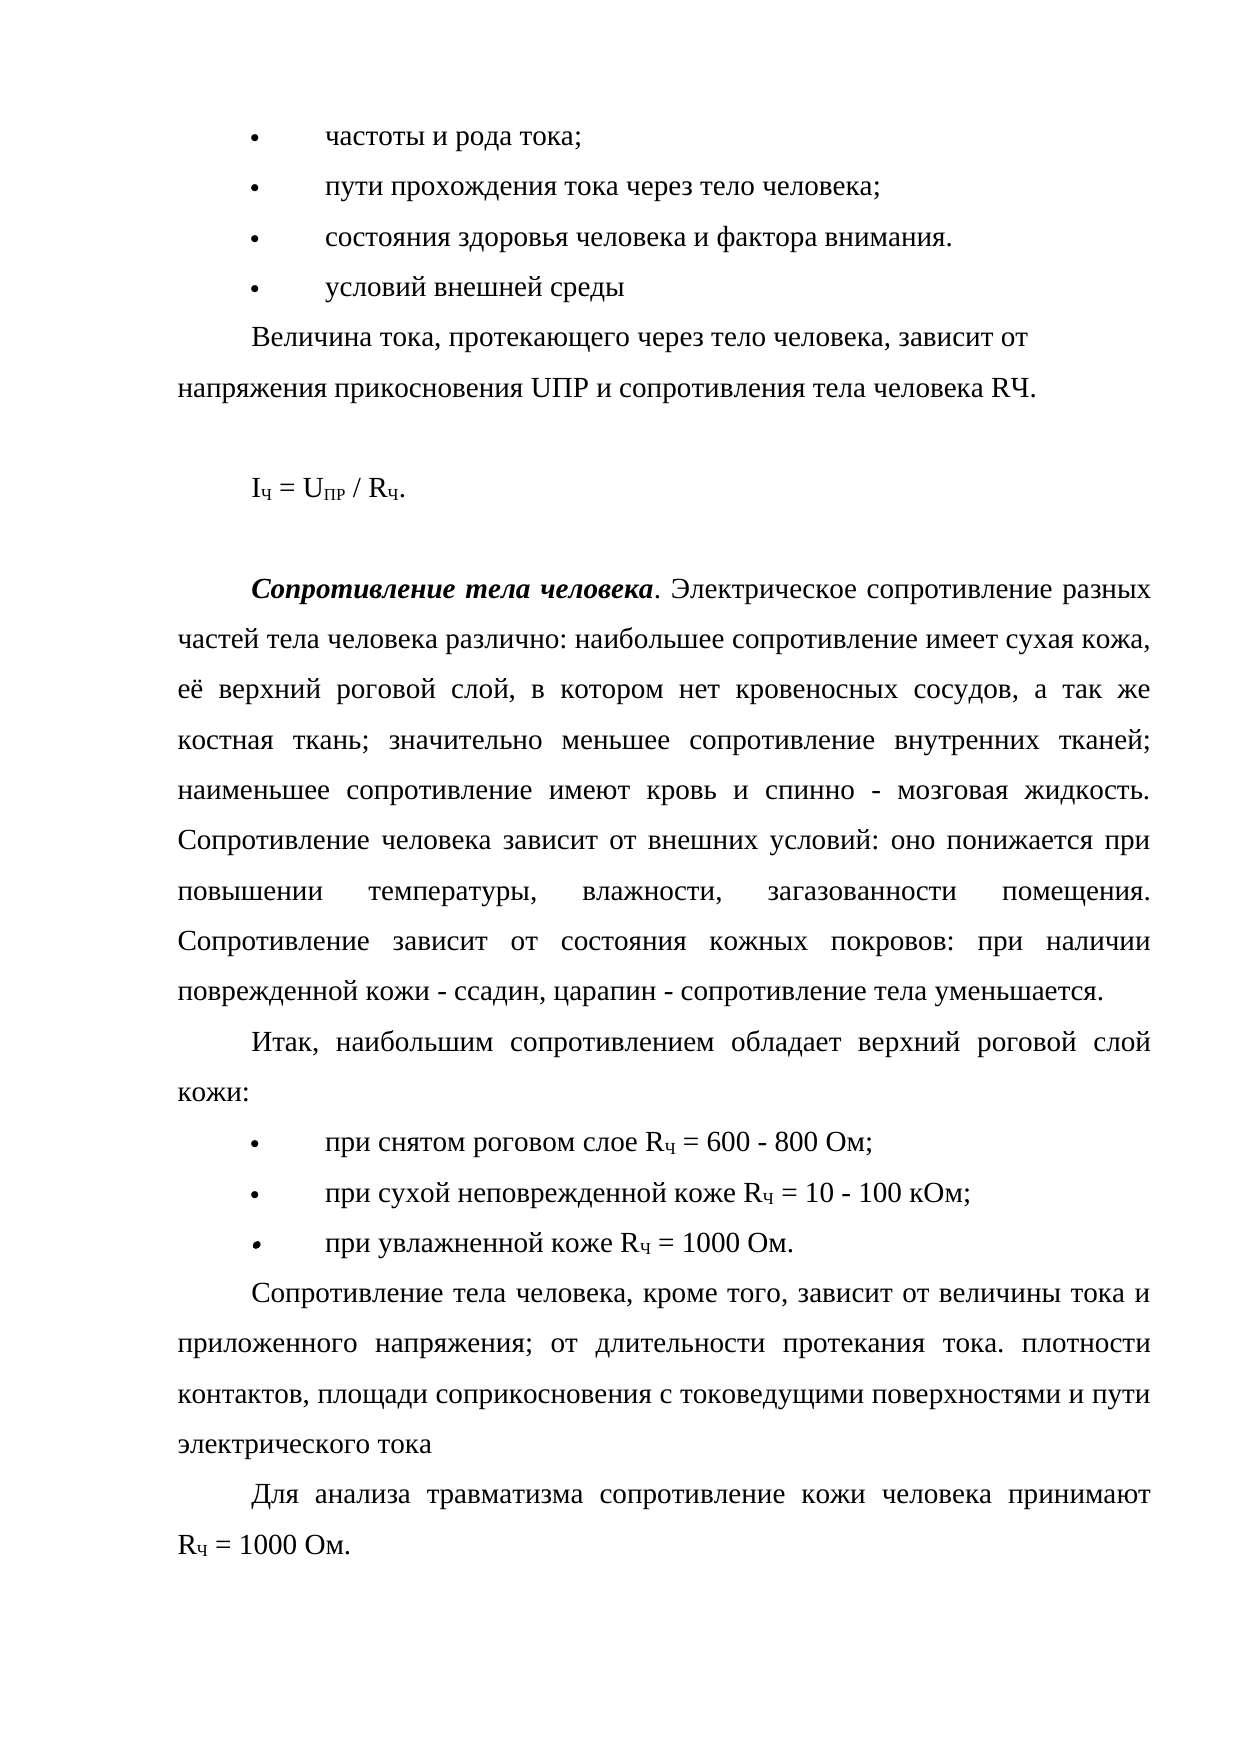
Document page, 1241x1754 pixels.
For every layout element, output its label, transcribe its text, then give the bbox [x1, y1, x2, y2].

list условий внешней среды [177, 269, 1152, 303]
text Итак, наибольшим сопротивлением обладает верхний роговой слой кожи: [177, 1024, 1152, 1108]
text Сопротивление тела человека, кроме того, зависит от величины тока и приложенного напряжения; от длительности протекания тока. плотности контактов, площади соприкосновения с токоведущими поверхностями и пути электрического тока [177, 1275, 1152, 1460]
list частоты и рода тока; [177, 118, 1152, 152]
text IЧ = UПР / RЧ. [177, 470, 1152, 504]
list при сухой неповрежденной коже RЧ = 10 - 100 кОм; [177, 1175, 1152, 1208]
text Величина тока, протекающего через тело человека, зависит от напряжения прикосновения UПР и сопротивления тела человека RЧ. [177, 319, 1152, 403]
text Сопротивление тела человека. Электрическое сопротивление разных частей тела человека различно: наибольшее сопротивление имеет сухая кожа, её верхний роговой слой, в котором нет кровеносных сосудов, а так же костная ткань; значительно меньшее сопротивление внутренних тканей; наименьшее сопротивление имеют кровь и спинно - мозговая жидкость. Сопротивление человека зависит от внешних условий: оно понижается при повышении температуры, влажности, загазованности помещения. Сопротивление зависит от состояния кожных покровов: при наличии поврежденной кожи - ссадин, царапин - сопротивление тела уменьшается. [177, 571, 1152, 1007]
list пути прохождения тока через тело человека; [177, 168, 1152, 202]
list состояния здоровья человека и фактора внимания. [177, 219, 1152, 252]
list при снятом роговом слое RЧ = 600 - 800 Ом; [177, 1124, 1152, 1158]
text Для анализа травматизма сопротивление кожи человека принимают RЧ = 1000 Ом. [177, 1477, 1152, 1560]
list при увлажненной коже RЧ = 1000 Ом. [177, 1225, 1152, 1258]
